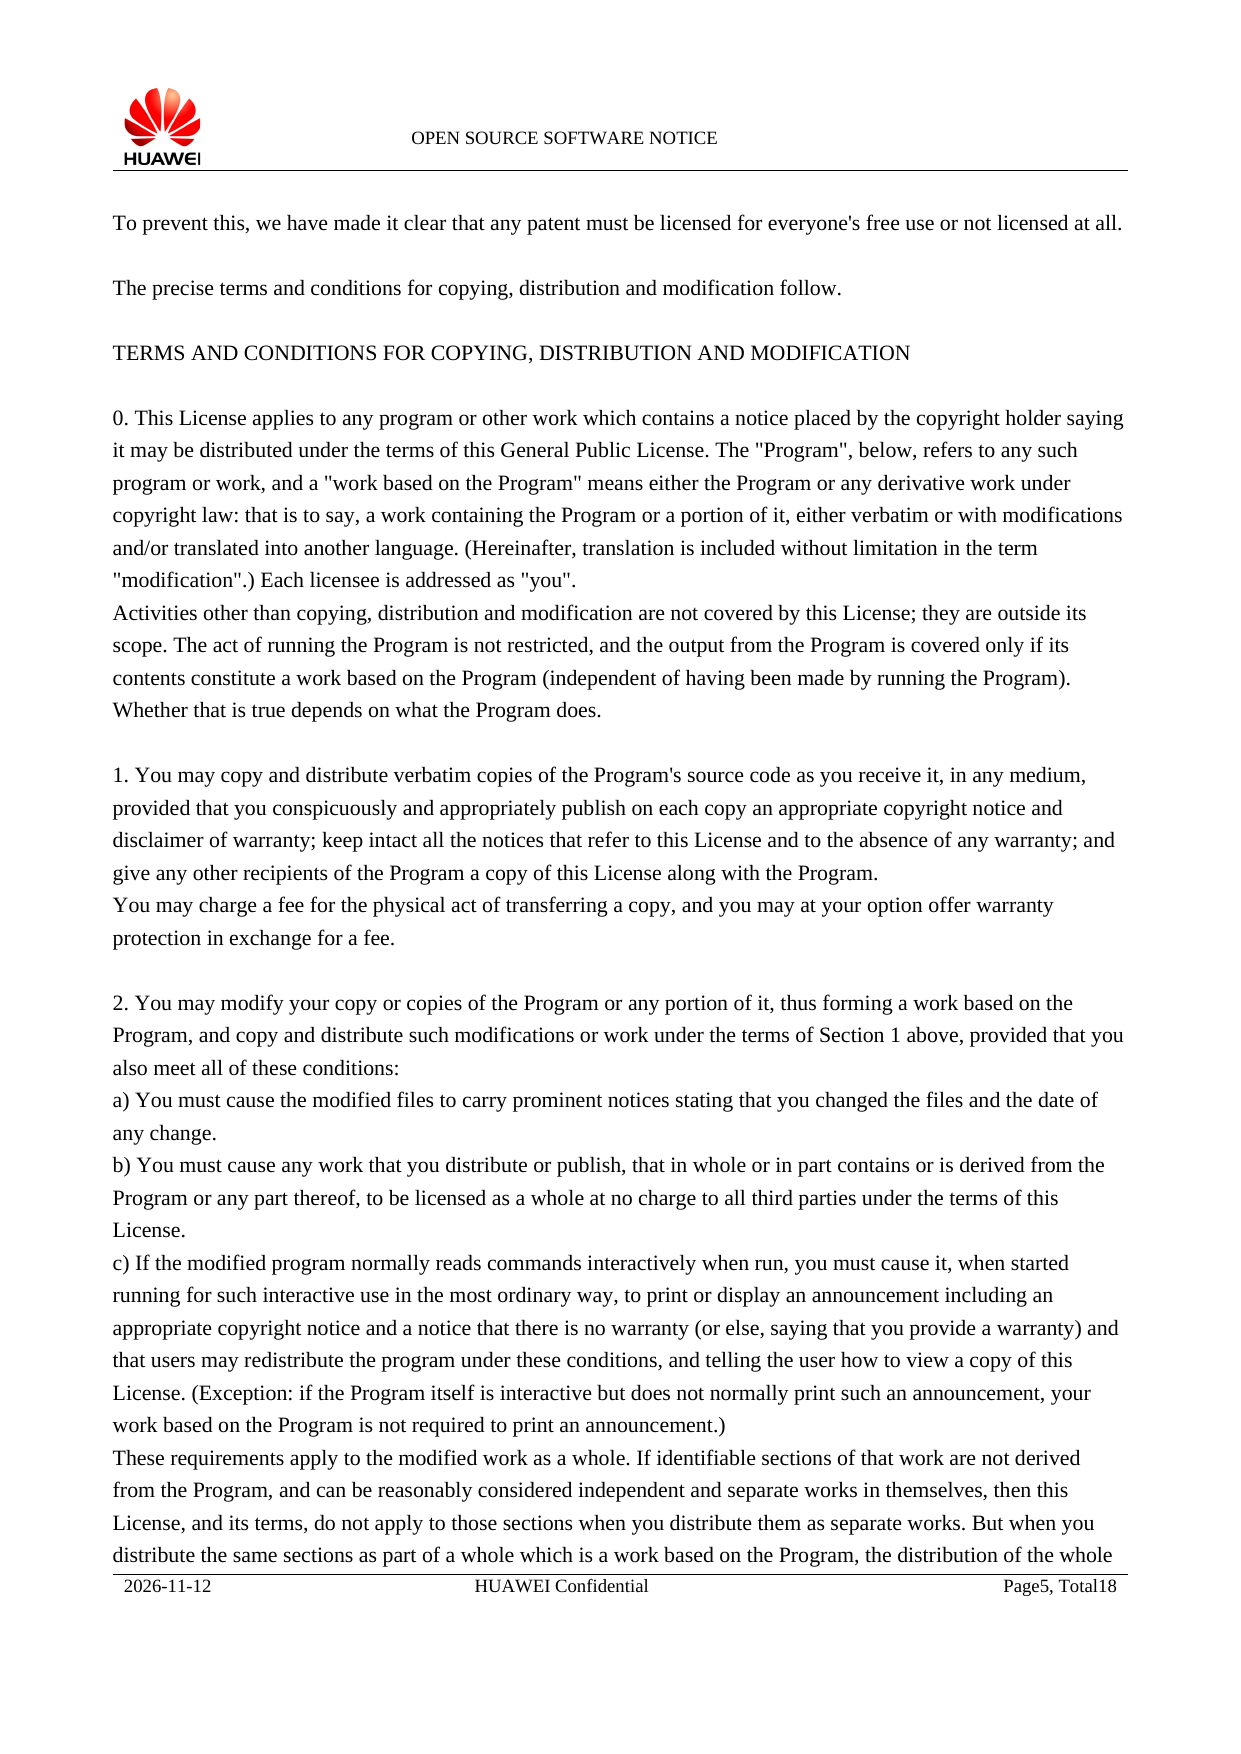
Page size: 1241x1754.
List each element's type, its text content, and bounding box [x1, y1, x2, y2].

picture [124, 88, 201, 165]
